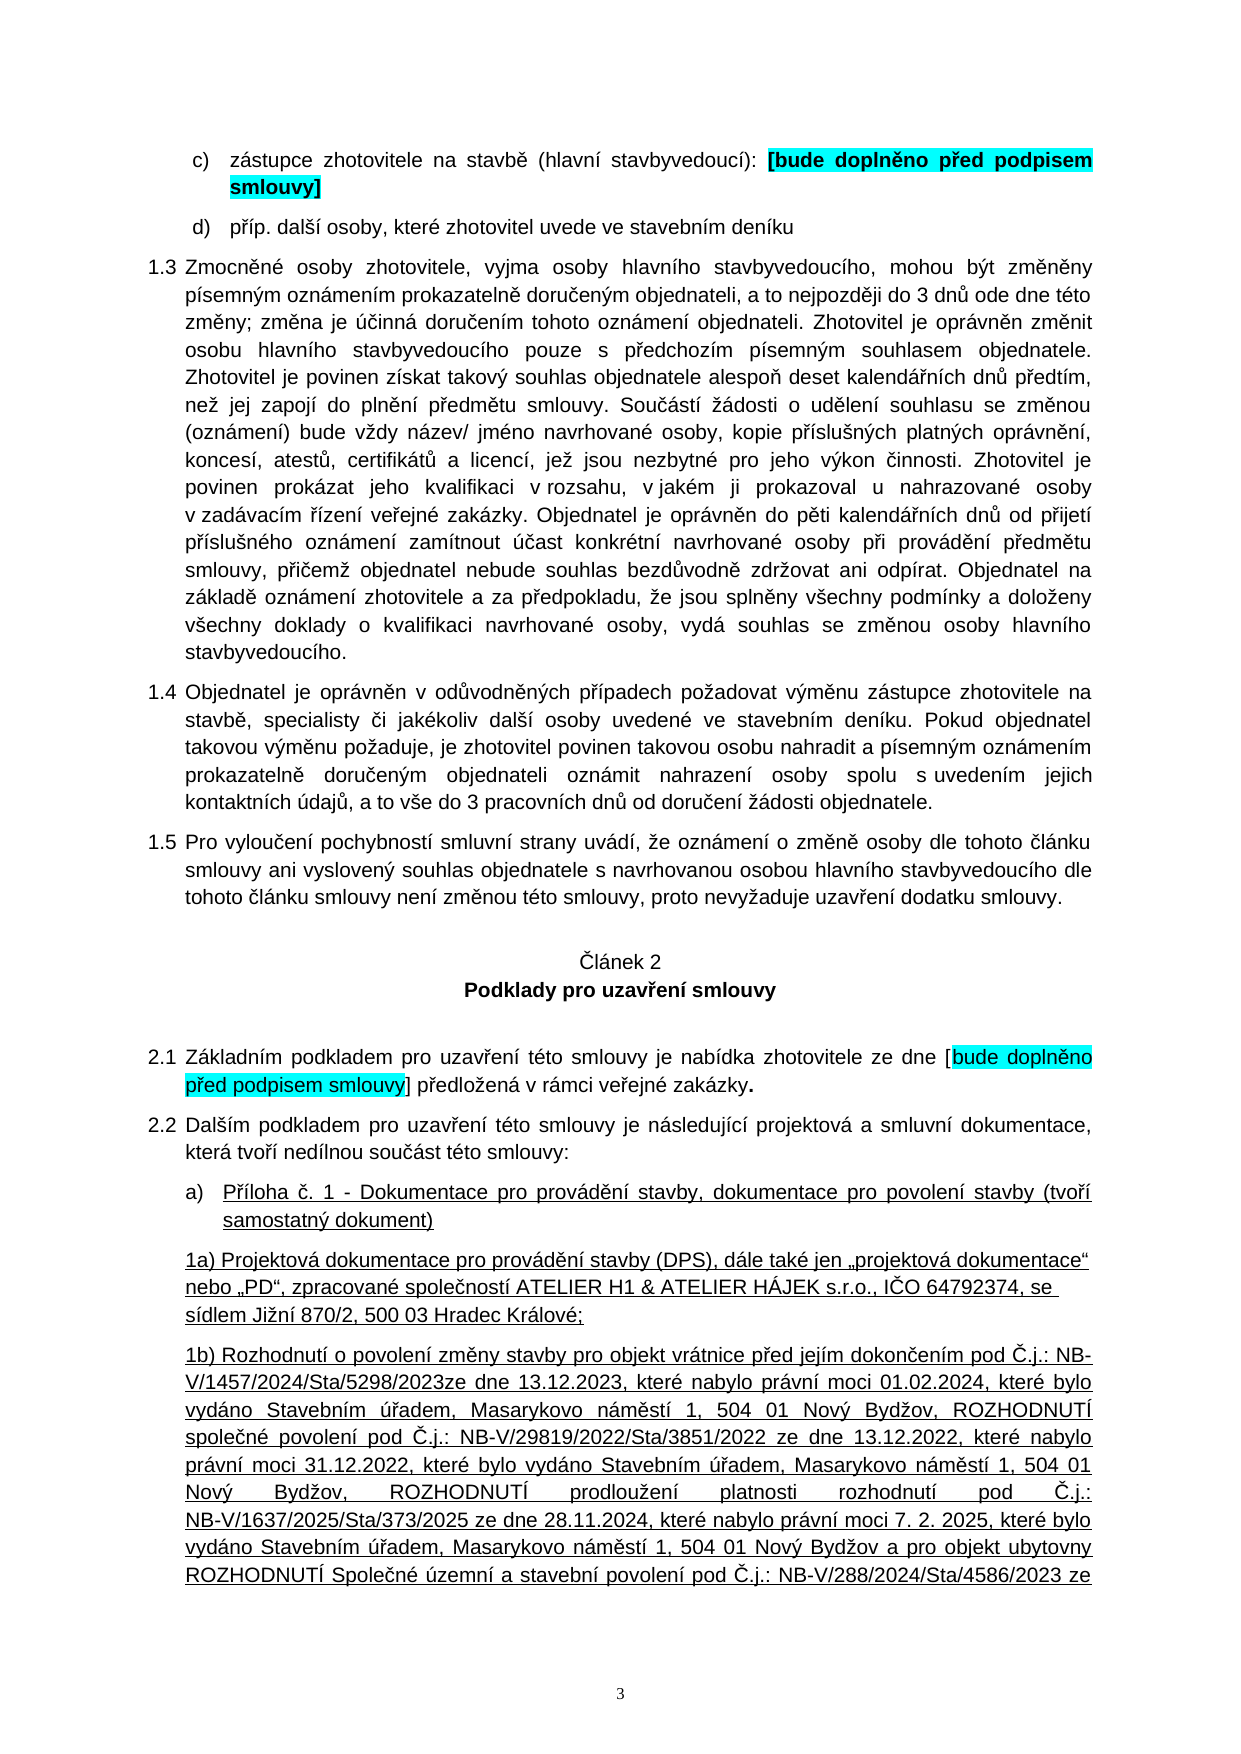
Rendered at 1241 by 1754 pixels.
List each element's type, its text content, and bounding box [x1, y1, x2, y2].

text 1a) Projektová dokumentace pro provádění stavby (DPS), dále také jen „projektová dokumentace“ nebo „PD“, zpracované společností ATELIER H1 & ATELIER HÁJEK s.r.o., IČO 64792374, se sídlem Jižní 870/2, 500 03 Hradec Králové; [185, 1248, 1092, 1327]
list příp. další osoby, které zhotovitel uvede ve stavebním deníku [192, 215, 1092, 239]
list zástupce zhotovitele na stavbě (hlavní stavbyvedoucí): [bude doplněno před podpisem smlouvy] [192, 148, 1092, 199]
list Dalším podkladem pro uzavření této smlouvy je následující projektová a smluvní dokumentace, která tvoří nedílnou součást této smlouvy: [148, 1113, 1092, 1164]
list Podklady pro uzavření smlouvy [148, 978, 1092, 1002]
list Základním podkladem pro uzavření této smlouvy je nabídka zhotovitele ze dne [bude doplněno před podpisem smlouvy] předložená v rámci veřejné zakázky. [148, 1045, 1092, 1097]
list Příloha č. 1 - Dokumentace pro provádění stavby, dokumentace pro povolení stavby (tvoří samostatný dokument) [185, 1180, 1092, 1232]
list Pro vyloučení pochybností smluvní strany uvádí, že oznámení o změně osoby dle tohoto článku smlouvy ani vyslovený souhlas objednatele s navrhovanou osobou hlavního stavbyvedoucího dle tohoto článku smlouvy není změnou této smlouvy, proto nevyžaduje uzavření dodatku smlouvy. [148, 830, 1092, 909]
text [185, 1557, 1092, 1584]
text Článek 2 [148, 950, 1092, 974]
list Objednatel je oprávněn v odůvodněných případech požadovat výměnu zástupce zhotovitele na stavbě, specialisty či jakékoliv další osoby uvedené ve stavebním deníku. Pokud objednatel takovou výměnu požaduje, je zhotovitel povinen takovou osobu nahradit a písemným oznámením prokazatelně doručeným objednateli oznámit nahrazení osoby spolu s uvedením jejich kontaktních údajů, a to vše do 3 pracovních dnů od doručení žádosti objednatele. [148, 680, 1092, 814]
list Zmocněné osoby zhotovitele, vyjma osoby hlavního stavbyvedoucího, mohou být změněny písemným oznámením prokazatelně doručeným objednateli, a to nejpozději do 3 dnů ode dne této změny; změna je účinná doručením tohoto oznámení objednateli. Zhotovitel je oprávněn změnit osobu hlavního stavbyvedoucího pouze s předchozím písemným souhlasem objednatele. Zhotovitel je povinen získat takový souhlas objednatele alespoň deset kalendářních dnů předtím, než jej zapojí do plnění předmětu smlouvy. Součástí žádosti o udělení souhlasu se změnou (oznámení) bude vždy název/ jméno navrhované osoby, kopie příslušných platných oprávnění, koncesí, atestů, certifikátů a licencí, jež jsou nezbytné pro jeho výkon činnosti. Zhotovitel je povinen prokázat jeho kvalifikaci v rozsahu, v jakém ji prokazoval u nahrazované osoby v zadávacím řízení veřejné zakázky. Objednatel je oprávněn do pěti kalendářních dnů od přijetí příslušného oznámení zamítnout účast konkrétní navrhované osoby při provádění předmětu smlouvy, přičemž objednatel nebude souhlas bezdůvodně zdržovat ani odpírat. Objednatel na základě oznámení zhotovitele a za předpokladu, že jsou splněny všechny podmínky a doloženy všechny doklady o kvalifikaci navrhované osoby, vydá souhlas se změnou osoby hlavního stavbyvedoucího. [148, 255, 1092, 664]
